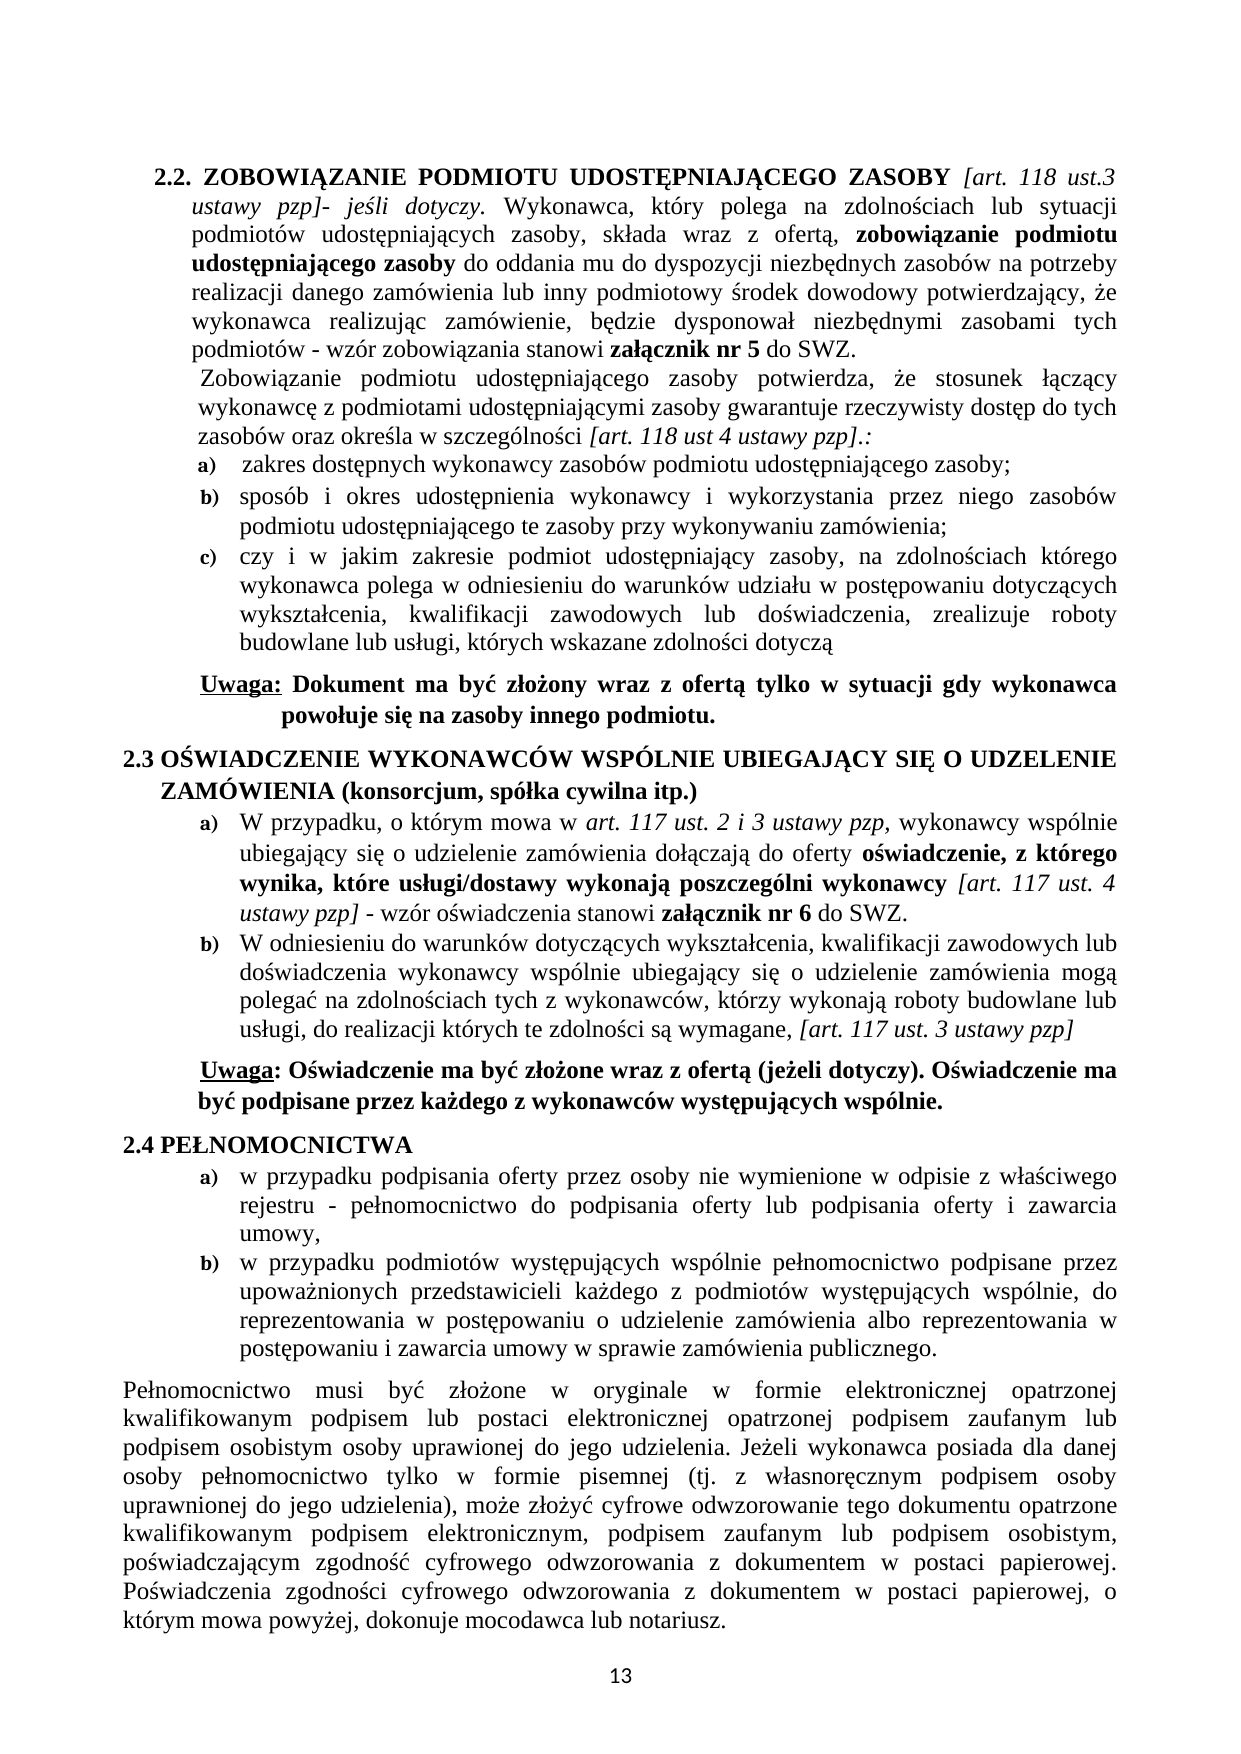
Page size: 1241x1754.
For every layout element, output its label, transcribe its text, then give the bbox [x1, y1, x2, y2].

list PEŁNOMOCNICTWA [123, 1130, 1118, 1159]
list W przypadku, o którym mowa w art. 117 ust. 2 i 3 ustawy pzp, wykonawcy wspólnie ubiegający się o udzielenie zamówienia dołączają do oferty oświadczenie, z którego wynika, które usługi/dostawy wykonają poszczególni wykonawcy [art. 117 ust. 4 ustawy pzp] - wzór oświadczenia stanowi załącznik nr 6 do SWZ. [200, 807, 1118, 927]
list czy i w jakim zakresie podmiot udostępniający zasoby, na zdolnościach którego wykonawca polega w odniesieniu do warunków udziału w postępowaniu dotyczących wykształcenia, kwalifikacji zawodowych lub doświadczenia, zrealizuje roboty budowlane lub usługi, których wskazane zdolności dotyczą [200, 541, 1118, 656]
list w przypadku podmiotów występujących wspólnie pełnomocnictwo podpisane przez upoważnionych przedstawicieli każdego z podmiotów występujących wspólnie, do reprezentowania w postępowaniu o udzielenie zamówienia albo reprezentowania w postępowaniu i zawarcia umowy w sprawie zamówienia publicznego. [200, 1247, 1118, 1362]
text Uwaga: Dokument ma być złożony wraz z ofertą tylko w sytuacji gdy wykonawca powołuje się na zasoby innego podmiotu. [200, 669, 1118, 729]
text Zobowiązanie podmiotu udostępniającego zasoby potwierdza, że stosunek łączący wykonawcę z podmiotami udostępniającymi zasoby gwarantuje rzeczywisty dostęp do tych zasobów oraz określa w szczególności [art. 118 ust 4 ustawy pzp].: [198, 363, 1118, 449]
list OŚWIADCZENIE WYKONAWCÓW WSPÓLNIE UBIEGAJĄCY SIĘ O UDZELENIE ZAMÓWIENIA (konsorcjum, spółka cywilna itp.) [123, 744, 1118, 805]
text Pełnomocnictwo musi być złożone w oryginale w formie elektronicznej opatrzonej kwalifikowanym podpisem lub postaci elektronicznej opatrzonej podpisem zaufanym lub podpisem osobistym osoby uprawionej do jego udzielenia. Jeżeli wykonawca posiada dla danej osoby pełnomocnictwo tylko w formie pisemnej (tj. z własnoręcznym podpisem osoby uprawnionej do jego udzielenia), może złożyć cyfrowe odwzorowanie tego dokumentu opatrzone kwalifikowanym podpisem elektronicznym, podpisem zaufanym lub podpisem osobistym, poświadczającym zgodność cyfrowego odwzorowania z dokumentem w postaci papierowej. Poświadczenia zgodności cyfrowego odwzorowania z dokumentem w postaci papierowej, o którym mowa powyżej, dokonuje mocodawca lub notariusz. [123, 1375, 1118, 1633]
list sposób i okres udostępnienia wykonawcy i wykorzystania przez niego zasobów podmiotu udostępniającego te zasoby przy wykonywaniu zamówienia; [200, 481, 1118, 540]
text Uwaga: Oświadczenie ma być złożone wraz z ofertą (jeżeli dotyczy). Oświadczenie ma być podpisane przez każdego z wykonawców występujących wspólnie. [198, 1055, 1118, 1115]
list W odniesieniu do warunków dotyczących wykształcenia, kwalifikacji zawodowych lub doświadczenia wykonawcy wspólnie ubiegający się o udzielenie zamówienia mogą polegać na zdolnościach tych z wykonawców, którzy wykonają roboty budowlane lub usługi, do realizacji których te zdolności są wymagane, [art. 117 ust. 3 ustawy pzp] [200, 928, 1118, 1043]
list w przypadku podpisania oferty przez osoby nie wymienione w odpisie z właściwego rejestru - pełnomocnictwo do podpisania oferty lub podpisania oferty i zawarcia umowy, [200, 1161, 1118, 1247]
list zakres dostępnych wykonawcy zasobów podmiotu udostępniającego zasoby; [123, 449, 1118, 478]
list ZOBOWIĄZANIE PODMIOTU UDOSTĘPNIAJĄCEGO ZASOBY [art. 118 ust.3 ustawy pzp]- jeśli dotyczy. Wykonawca, który polega na zdolnościach lub sytuacji podmiotów udostępniających zasoby, składa wraz z ofertą, zobowiązanie podmiotu udostępniającego zasoby do oddania mu do dyspozycji niezbędnych zasobów na potrzeby realizacji danego zamówienia lub inny podmiotowy środek dowodowy potwierdzający, że wykonawca realizując zamówienie, będzie dysponował niezbędnymi zasobami tych podmiotów - wzór zobowiązania stanowi załącznik nr 5 do SWZ. [154, 162, 1118, 363]
